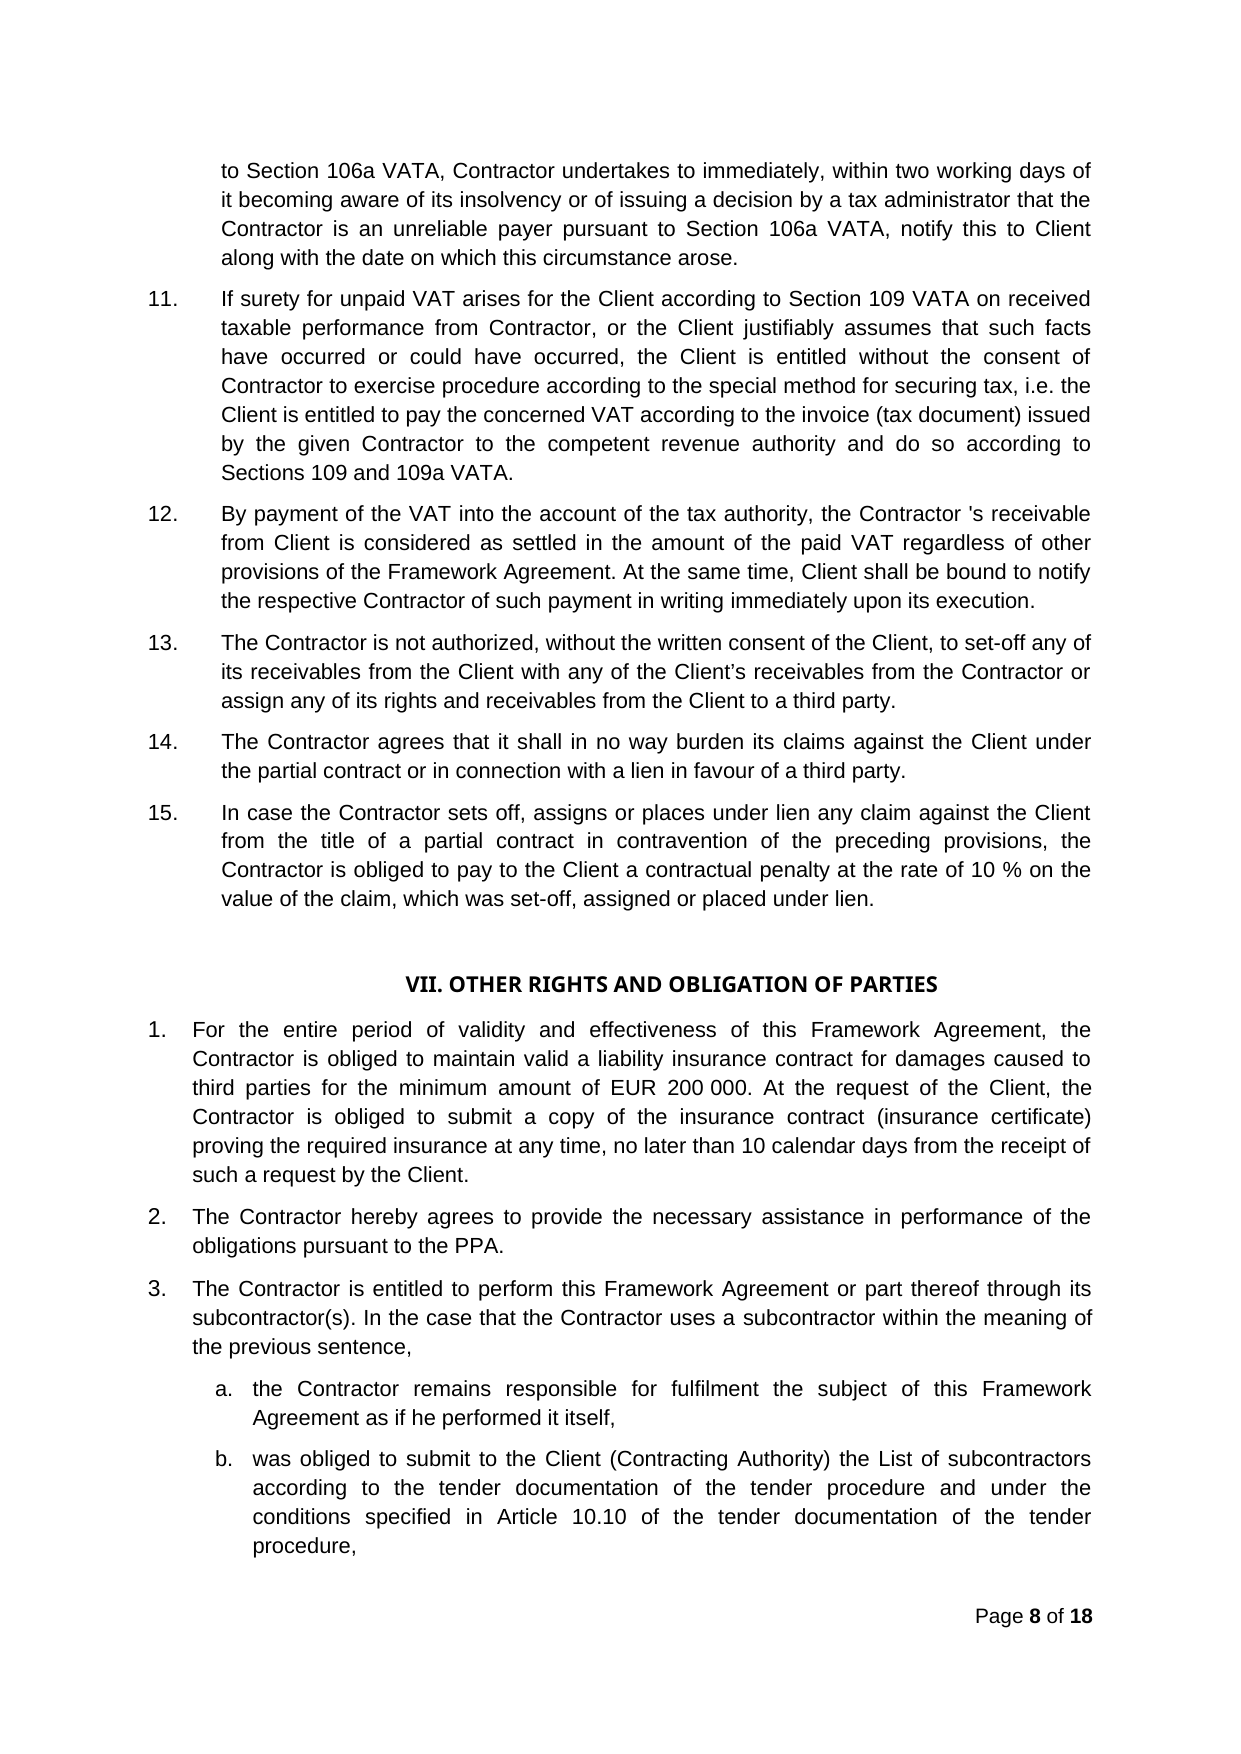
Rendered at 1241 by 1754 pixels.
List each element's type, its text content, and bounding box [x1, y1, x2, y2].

list For the entire period of validity and effectiveness of this Framework Agreement, the Contractor is obliged to maintain valid a liability insurance contract for damages caused to third parties for the minimum amount of EUR 200 000. At the request of the Client, the Contractor is obliged to submit a copy of the insurance contract (insurance certificate) proving the required insurance at any time, no later than 10 calendar days from the receipt of such a request by the Client. [148, 1016, 1093, 1187]
list was obliged to submit to the Client (Contracting Authority) the List of subcontractors according to the tender documentation of the tender procedure and under the conditions specified in Article 10.10 of the tender documentation of the tender procedure, [215, 1446, 1093, 1558]
list If surety for unpaid VAT arises for the Client according to Section 109 VATA on received taxable performance from Contractor, or the Client justifiably assumes that such facts have occurred or could have occurred, the Client is entitled without the consent of Contractor to exercise procedure according to the special method for securing tax, i.e. the Client is entitled to pay the concerned VAT according to the invoice (tax document) issued by the given Contractor to the competent revenue authority and do so according to Sections 109 and 109a VATA. [148, 286, 1093, 485]
list The Contractor is entitled to perform this Framework Agreement or part thereof through its subcontractor(s). In the case that the Contractor uses a subcontractor within the meaning of the previous sentence, [148, 1275, 1093, 1359]
list The Contractor hereby agrees to provide the necessary assistance in performance of the obligations pursuant to the PPA. [148, 1203, 1093, 1259]
list the Contractor remains responsible for fulfilment the subject of this Framework Agreement as if he performed it itself, [215, 1375, 1093, 1429]
list The Contractor agrees that it shall in no way burden its claims against the Client under the partial contract or in connection with a lien in favour of a third party. [148, 729, 1093, 783]
text VII. OTHER RIGHTS AND OBLIGATION OF PARTIES [251, 969, 1093, 999]
list The Contractor is not authorized, without the written consent of the Client, to set-off any of its receivables from the Client with any of the Client’s receivables from the Contractor or assign any of its rights and receivables from the Client to a third party. [148, 630, 1093, 713]
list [148, 158, 1093, 270]
list By payment of the VAT into the account of the tax authority, the Contractor 's receivable from Client is considered as settled in the amount of the paid VAT regardless of other provisions of the Framework Agreement. At the same time, Client shall be bound to notify the respective Contractor of such payment in writing immediately upon its execution. [148, 501, 1093, 613]
list In case the Contractor sets off, assigns or places under lien any claim against the Client from the title of a partial contract in contravention of the preceding provisions, the Contractor is obliged to pay to the Client a contractual penalty at the rate of 10 % on the value of the claim, which was set-off, assigned or placed under lien. [148, 799, 1093, 912]
